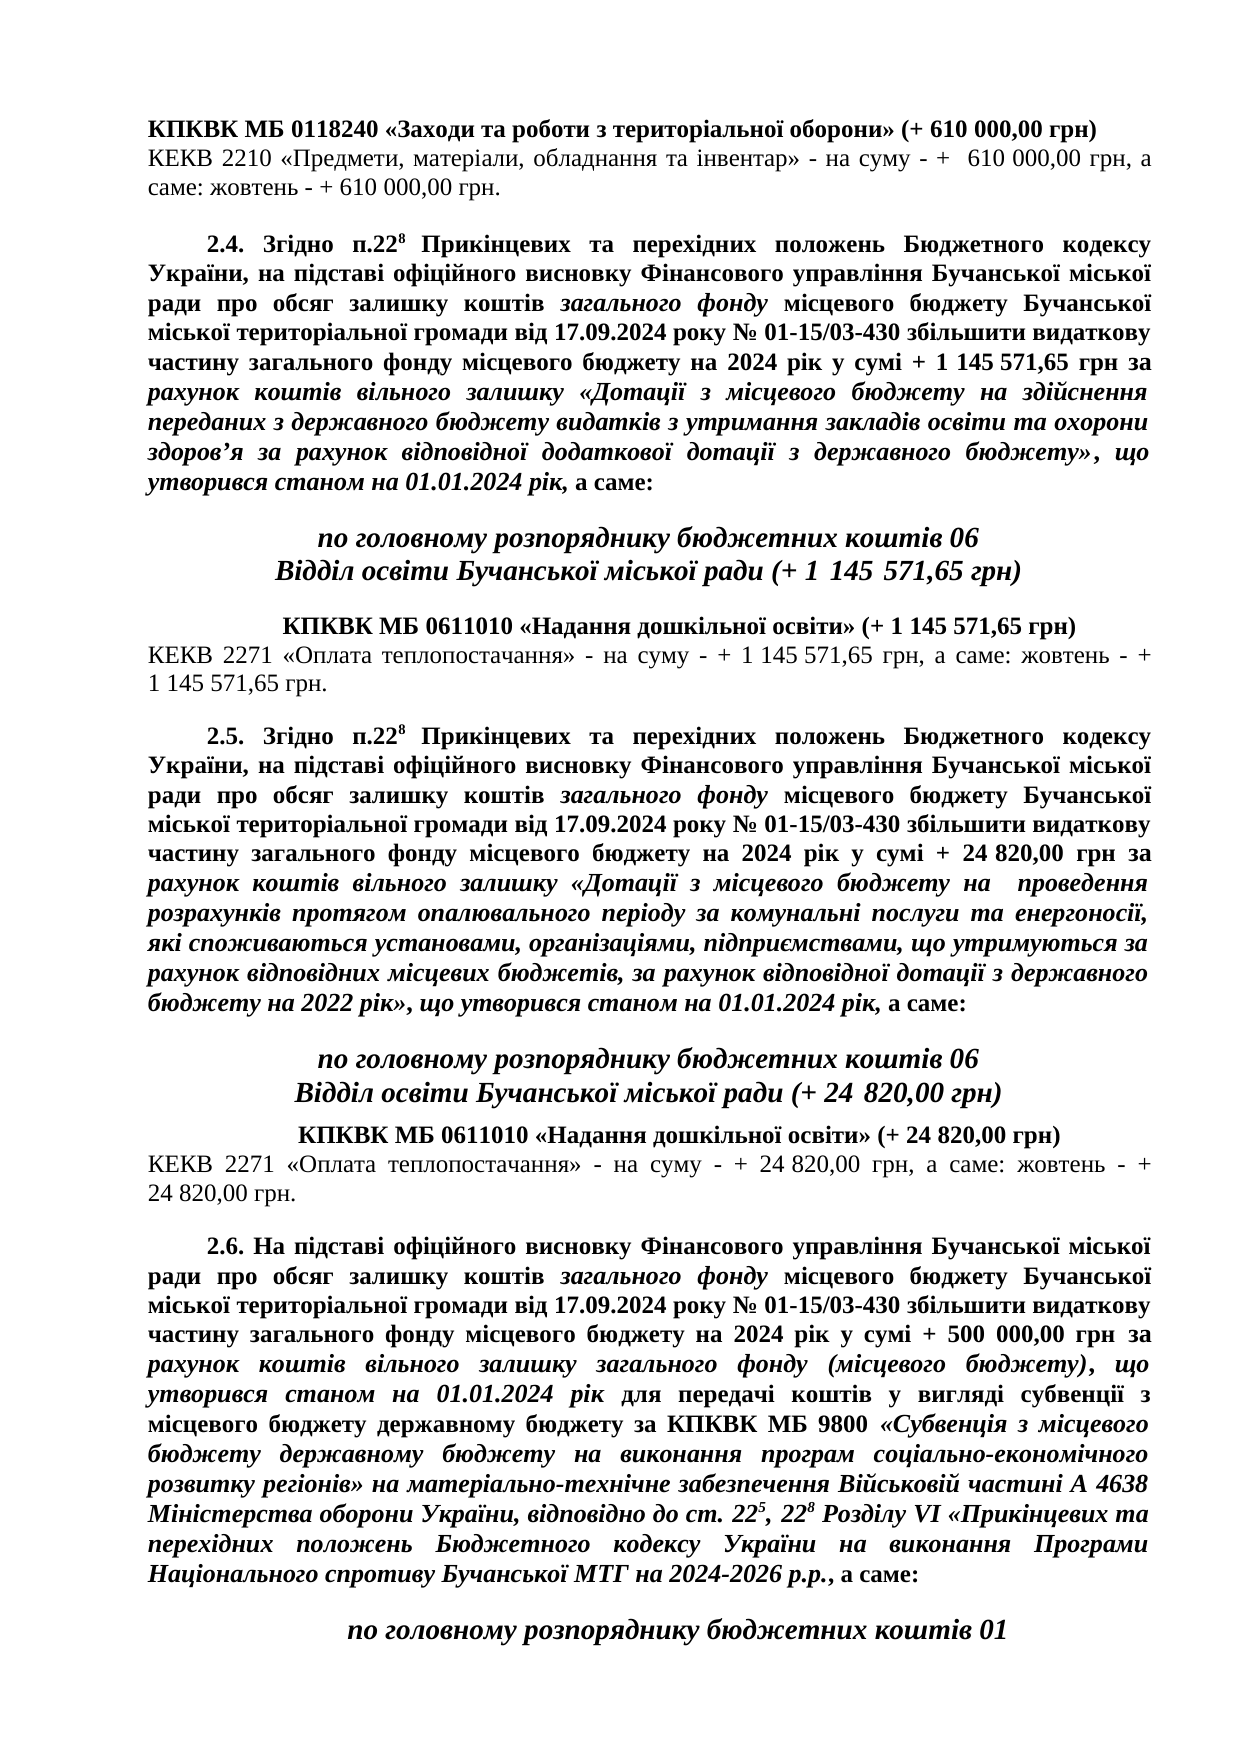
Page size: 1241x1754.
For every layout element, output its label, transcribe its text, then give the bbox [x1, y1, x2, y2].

text Відділ освіти Бучанської міської ради (+ 1 145 571,65 грн) [148, 553, 1152, 587]
text 2.4. Згідно п.228 Прикінцевих та перехідних положень Бюджетного кодексу України, на підставі офіційного висновку Фінансового управління Бучанської міської ради про обсяг залишку коштів загального фонду місцевого бюджету Бучанської міської територіальної громади від 17.09.2024 року № 01-15/03-430 збільшити видаткову частину загального фонду місцевого бюджету на 2024 рік у сумі + 1 145 571,65 грн за рахунок коштів вільного залишку «Дотації з місцевого бюджету на здійснення переданих з державного бюджету видатків з утримання закладів освіти та охорони здоров’я за рахунок відповідної додаткової дотації з державного бюджету», що утворився станом на 01.01.2024 рік, а саме: [148, 229, 1152, 496]
text КПКВК МБ 0611010 «Надання дошкільної освіти» (+ 24 820,00 грн) [148, 1121, 1152, 1149]
text по головному розпоряднику бюджетних коштів 06 [148, 1042, 1152, 1075]
text Відділ освіти Бучанської міської ради (+ 24 820,00 грн) [148, 1075, 1152, 1109]
text КПКВК МБ 0118240 «Заходи та роботи з територіальної оборони» (+ 610 000,00 грн) [148, 114, 1152, 143]
text по головному розпоряднику бюджетних коштів 06 [148, 520, 1152, 553]
text КПКВК МБ 0611010 «Надання дошкільної освіти» (+ 1 145 571,65 грн) [148, 611, 1152, 640]
text по головному розпоряднику бюджетних коштів 01 [148, 1612, 1152, 1646]
text КЕКВ 2210 «Предмети, матеріали, обладнання та інвентар» - на суму - + 610 000,00 грн, а саме: жовтень - + 610 000,00 грн. [148, 143, 1152, 201]
text 2.6. На підставі офіційного висновку Фінансового управління Бучанської міської ради про обсяг залишку коштів загального фонду місцевого бюджету Бучанської міської територіальної громади від 17.09.2024 року № 01-15/03-430 збільшити видаткову частину загального фонду місцевого бюджету на 2024 рік у сумі + 500 000,00 грн за рахунок коштів вільного залишку загального фонду (місцевого бюджету), що утворився станом на 01.01.2024 рік для передачі коштів у вигляді субвенції з місцевого бюджету державному бюджету за КПКВК МБ 9800 «Субвенція з місцевого бюджету державному бюджету на виконання програм соціально-економічного розвитку регіонів» на матеріально-технічне забезпечення Військовій частині А 4638 Міністерства оборони України, відповідно до ст. 225, 228 Розділу VI «Прикінцевих та перехідних положень Бюджетного кодексу України на виконання Програми Національного спротиву Бучанської МТГ на 2024-2026 р.р., а саме: [148, 1231, 1152, 1588]
text 2.5. Згідно п.228 Прикінцевих та перехідних положень Бюджетного кодексу України, на підставі офіційного висновку Фінансового управління Бучанської міської ради про обсяг залишку коштів загального фонду місцевого бюджету Бучанської міської територіальної громади від 17.09.2024 року № 01-15/03-430 збільшити видаткову частину загального фонду місцевого бюджету на 2024 рік у сумі + 24 820,00 грн за рахунок коштів вільного залишку «Дотації з місцевого бюджету на проведення розрахунків протягом опалювального періоду за комунальні послуги та енергоносії, які споживаються установами, організаціями, підприємствами, що утримуються за рахунок відповідних місцевих бюджетів, за рахунок відповідної дотації з державного бюджету на 2022 рік», що утворився станом на 01.01.2024 рік, а саме: [148, 721, 1152, 1017]
text КЕКВ 2271 «Оплата теплопостачання» - на суму - + 1 145 571,65 грн, а саме: жовтень - + 1 145 571,65 грн. [148, 640, 1152, 697]
text КЕКВ 2271 «Оплата теплопостачання» - на суму - + 24 820,00 грн, а саме: жовтень - + 24 820,00 грн. [148, 1149, 1152, 1207]
